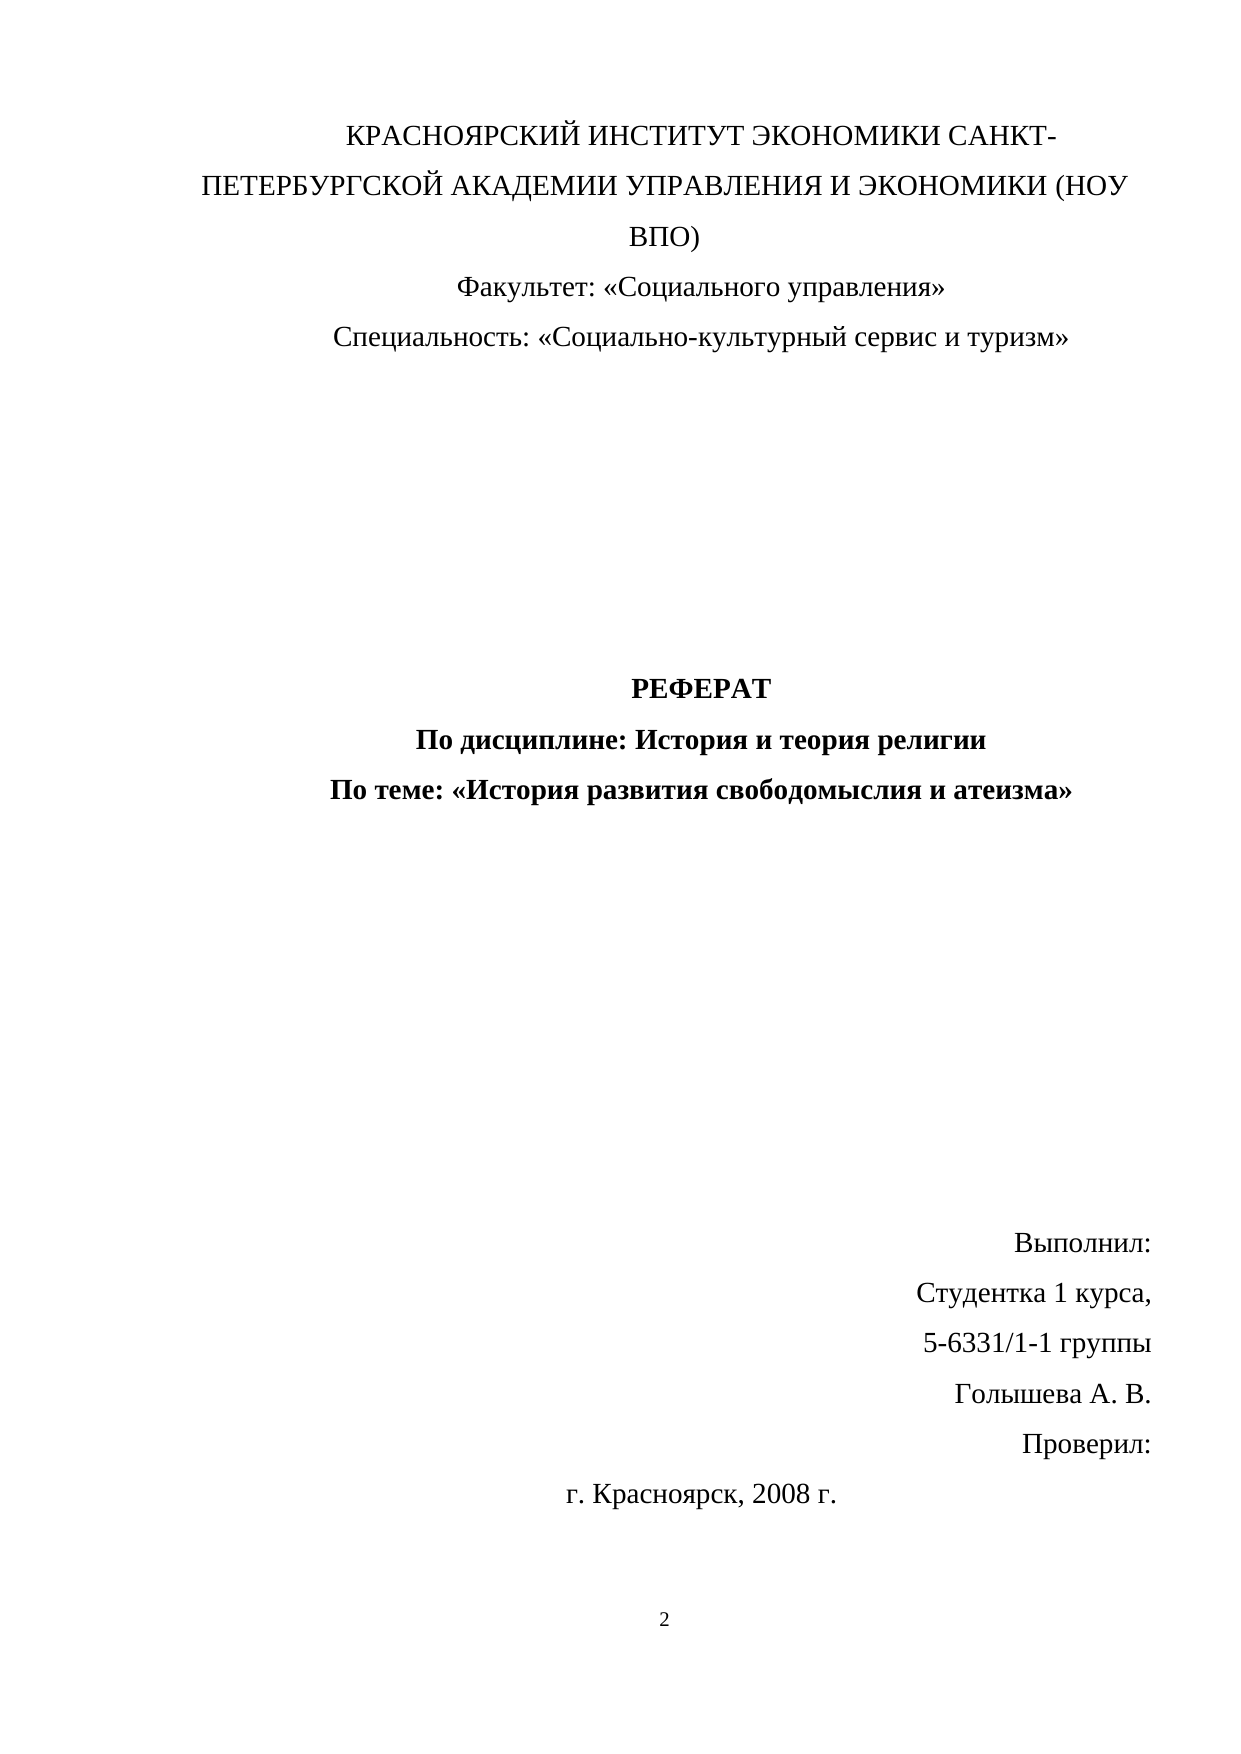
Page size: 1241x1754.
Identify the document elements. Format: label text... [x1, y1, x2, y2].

text Студентка 1 курса, [177, 1275, 1152, 1309]
text По дисциплине: История и теория религии [177, 722, 1152, 755]
text По теме: «История развития свободомыслия и атеизма» [177, 772, 1152, 806]
text Выполнил: [177, 1225, 1152, 1258]
text РЕФЕРАТ [177, 672, 1152, 705]
text Факультет: «Социального управления» [177, 269, 1152, 303]
text г. Красноярск, . [177, 1477, 1152, 1510]
text 5-6331/1-1 группы [177, 1326, 1152, 1359]
text Специальность: «Социально-культурный сервис и туризм» [177, 319, 1152, 353]
text Голышева А. В. [488, 1376, 1152, 1409]
text Проверил: [488, 1426, 1152, 1460]
title КРАСНОЯРСКИЙ ИНСТИТУТ ЭКОНОМИКИ САНКТ-ПЕТЕРБУРГСКОЙ АКАДЕМИИ УПРАВЛЕНИЯ И ЭКОНОМИКИ (НОУ ВПО) [177, 118, 1152, 252]
